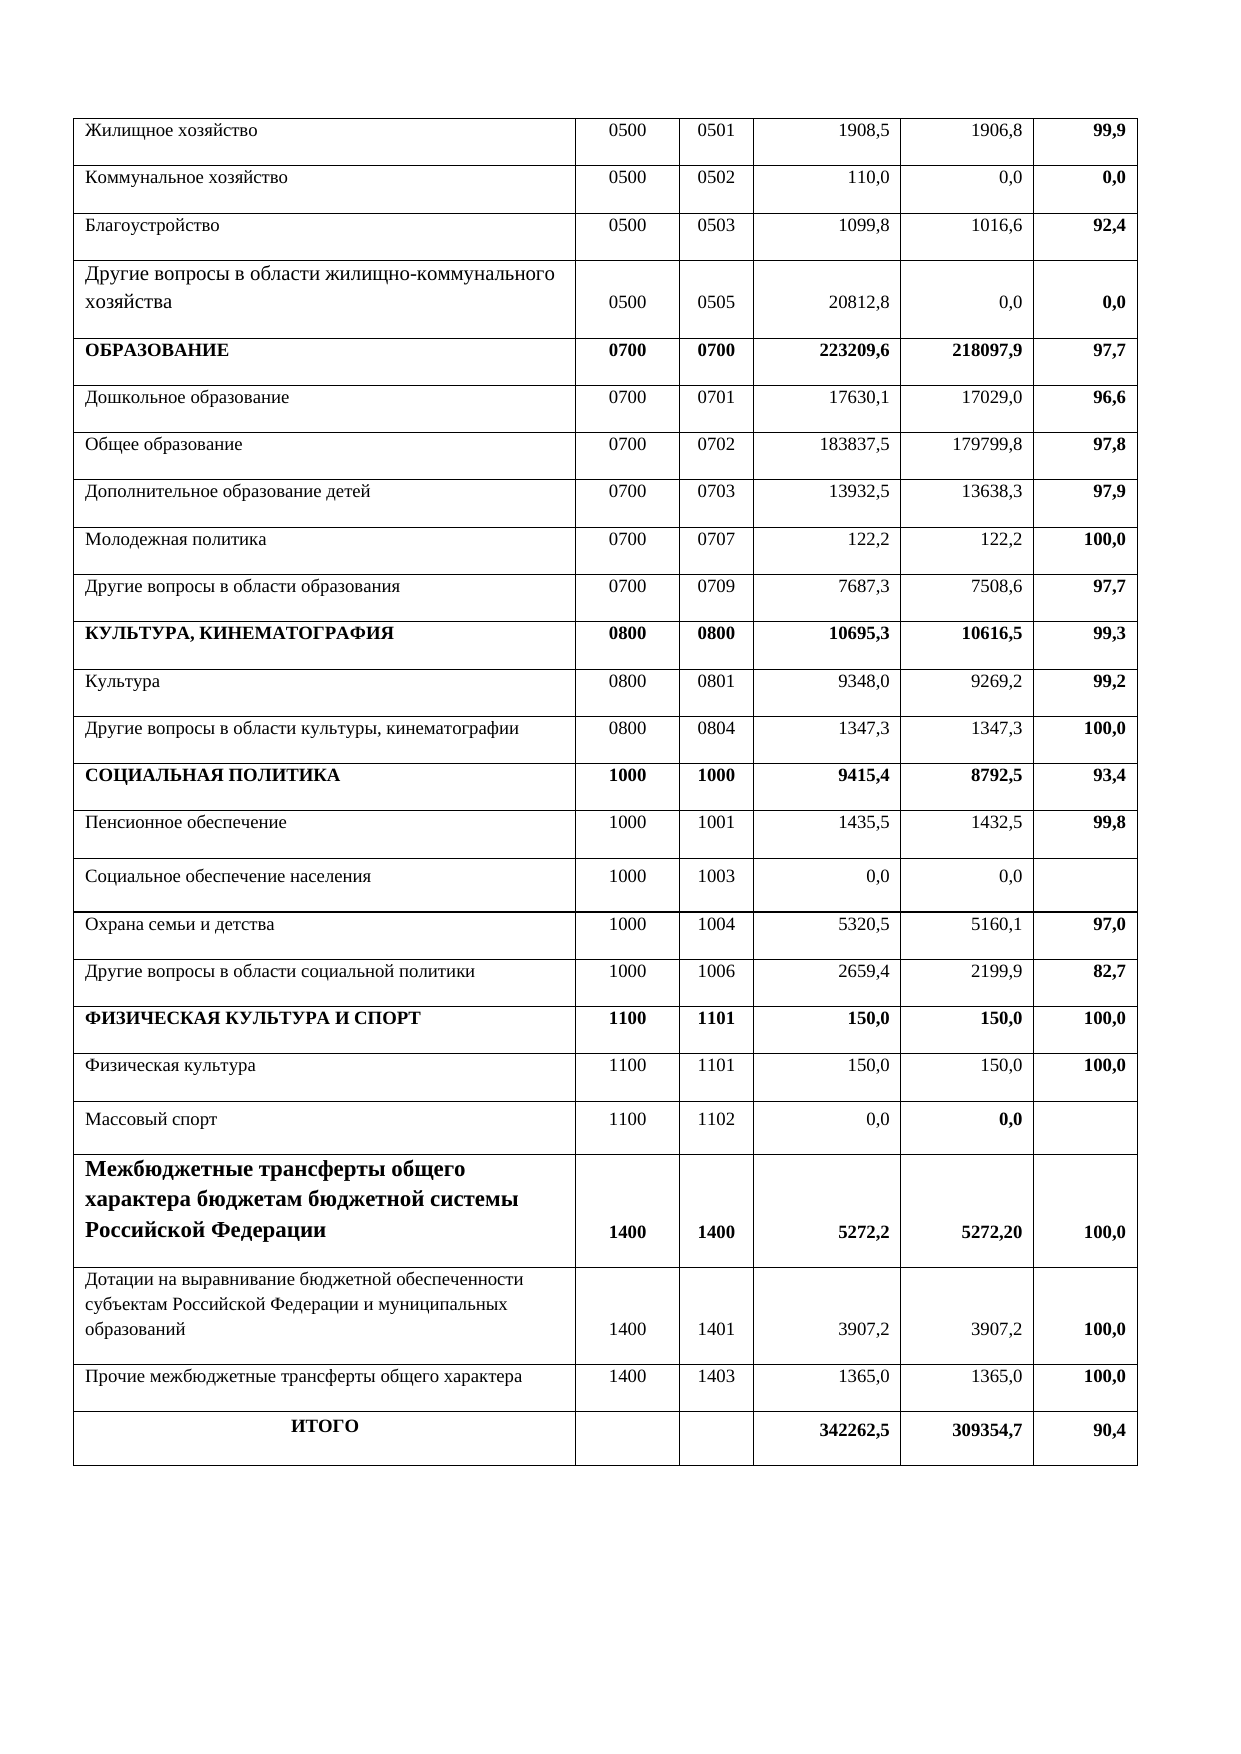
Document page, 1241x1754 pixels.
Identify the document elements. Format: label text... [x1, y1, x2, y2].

table_cell 9269,2 [901, 670, 1033, 716]
table_cell 150,0 [754, 1054, 900, 1101]
table_cell ИТОГО [74, 1412, 575, 1465]
table_cell 0,0 [901, 859, 1033, 911]
table_cell 1100 [576, 1007, 679, 1053]
table_cell 0701 [680, 386, 753, 432]
table_cell Коммунальное хозяйство [74, 166, 575, 213]
table_cell 100,0 [1034, 1155, 1137, 1267]
table_cell 99,8 [1034, 811, 1137, 858]
table_cell 0800 [576, 670, 679, 716]
table_cell 5320,5 [754, 913, 900, 959]
table_cell 1906,8 [901, 119, 1033, 165]
table_cell 0,0 [1034, 166, 1137, 213]
table_cell Общее образование [74, 433, 575, 479]
table_cell ФИЗИЧЕСКАЯ КУЛЬТУРА И СПОРТ [74, 1007, 575, 1053]
table_cell 0502 [680, 166, 753, 213]
table_cell 1000 [576, 764, 679, 810]
table_cell 1365,0 [901, 1365, 1033, 1411]
table_cell [576, 1412, 679, 1465]
table_cell 110,0 [754, 166, 900, 213]
table_cell 0800 [576, 717, 679, 763]
table_cell 0800 [576, 622, 679, 668]
table_cell 1347,3 [754, 717, 900, 763]
table_cell 100,0 [1034, 1268, 1137, 1364]
table_cell 1347,3 [901, 717, 1033, 763]
table_cell 0800 [680, 622, 753, 668]
table_cell 3907,2 [754, 1268, 900, 1364]
table_cell 100,0 [1034, 1365, 1137, 1411]
table_cell 9348,0 [754, 670, 900, 716]
table_cell 1400 [576, 1155, 679, 1267]
table_cell 7687,3 [754, 575, 900, 621]
table_cell 1365,0 [754, 1365, 900, 1411]
table_cell 122,2 [754, 528, 900, 574]
table_cell 1000 [680, 764, 753, 810]
table_cell 10616,5 [901, 622, 1033, 668]
table_cell Дотации на выравнивание бюджетной обеспеченности субъектам Российской Федерации и муниципальных образований [74, 1268, 575, 1364]
table_cell Другие вопросы в области жилищно-коммунального хозяйства [74, 261, 575, 337]
table_cell 0,0 [754, 1102, 900, 1154]
table_cell 0700 [576, 528, 679, 574]
table_cell 183837,5 [754, 433, 900, 479]
table_cell 100,0 [1034, 1054, 1137, 1101]
table_cell КУЛЬТУРА, КИНЕМАТОГРАФИЯ [74, 622, 575, 668]
table_cell 2659,4 [754, 960, 900, 1006]
table_cell 122,2 [901, 528, 1033, 574]
table_cell 1004 [680, 913, 753, 959]
table_cell 1432,5 [901, 811, 1033, 858]
table_cell 97,0 [1034, 913, 1137, 959]
table_cell 0700 [576, 386, 679, 432]
table_cell Жилищное хозяйство [74, 119, 575, 165]
table_cell 1435,5 [754, 811, 900, 858]
table_cell 1400 [576, 1365, 679, 1411]
table_cell 0707 [680, 528, 753, 574]
table_cell 0500 [576, 261, 679, 337]
table_cell 97,7 [1034, 575, 1137, 621]
table_cell 342262,5 [754, 1412, 900, 1465]
table_cell 97,9 [1034, 480, 1137, 527]
table_cell 0500 [576, 119, 679, 165]
table_cell Массовый спорт [74, 1102, 575, 1154]
table_cell 92,4 [1034, 214, 1137, 260]
table_cell 100,0 [1034, 1007, 1137, 1053]
table_cell Прочие межбюджетные трансферты общего характера [74, 1365, 575, 1411]
table_cell 0,0 [901, 261, 1033, 337]
table_cell 17630,1 [754, 386, 900, 432]
table_cell 1000 [576, 913, 679, 959]
table_cell Молодежная политика [74, 528, 575, 574]
table_cell Дополнительное образование детей [74, 480, 575, 527]
table_cell 0703 [680, 480, 753, 527]
table_cell Культура [74, 670, 575, 716]
table_cell 97,8 [1034, 433, 1137, 479]
table_cell 1100 [576, 1102, 679, 1154]
table_cell 0505 [680, 261, 753, 337]
table_cell 0500 [576, 166, 679, 213]
table_cell 1401 [680, 1268, 753, 1364]
table_cell Благоустройство [74, 214, 575, 260]
table_cell Пенсионное обеспечение [74, 811, 575, 858]
table_cell 1400 [680, 1155, 753, 1267]
table_cell 8792,5 [901, 764, 1033, 810]
table_cell 1016,6 [901, 214, 1033, 260]
table_cell 0503 [680, 214, 753, 260]
table_cell 9415,4 [754, 764, 900, 810]
table_cell Охрана семьи и детства [74, 913, 575, 959]
table_cell 1000 [576, 811, 679, 858]
table_cell 1400 [576, 1268, 679, 1364]
table_cell 150,0 [901, 1007, 1033, 1053]
table_cell 0501 [680, 119, 753, 165]
table_cell 82,7 [1034, 960, 1137, 1006]
table_cell [680, 1412, 753, 1465]
table_cell 0702 [680, 433, 753, 479]
table_cell 1908,5 [754, 119, 900, 165]
table_cell 7508,6 [901, 575, 1033, 621]
table_cell 99,2 [1034, 670, 1137, 716]
table_cell СОЦИАЛЬНАЯ ПОЛИТИКА [74, 764, 575, 810]
table_cell Другие вопросы в области социальной политики [74, 960, 575, 1006]
table_cell Социальное обеспечение населения [74, 859, 575, 911]
table_cell 0,0 [901, 1102, 1033, 1154]
table_cell Межбюджетные трансферты общего характера бюджетам бюджетной системы Российской Федерации [74, 1155, 575, 1267]
table_cell 93,4 [1034, 764, 1137, 810]
table_cell 99,3 [1034, 622, 1137, 668]
table_cell 99,9 [1034, 119, 1137, 165]
table_cell 1099,8 [754, 214, 900, 260]
table_cell 13932,5 [754, 480, 900, 527]
table_cell 0804 [680, 717, 753, 763]
table_cell ОБРАЗОВАНИЕ [74, 339, 575, 385]
table_cell 100,0 [1034, 528, 1137, 574]
table_cell 1101 [680, 1007, 753, 1053]
table_cell 20812,8 [754, 261, 900, 337]
table_cell 5272,2 [754, 1155, 900, 1267]
table_cell 1000 [576, 859, 679, 911]
table_cell [1034, 1102, 1137, 1154]
table_cell 0709 [680, 575, 753, 621]
table_cell 0700 [576, 575, 679, 621]
table_cell 96,6 [1034, 386, 1137, 432]
table_cell 1001 [680, 811, 753, 858]
table_cell 1102 [680, 1102, 753, 1154]
table_cell 100,0 [1034, 717, 1137, 763]
table_cell 223209,6 [754, 339, 900, 385]
table_cell 1000 [576, 960, 679, 1006]
table_cell 179799,8 [901, 433, 1033, 479]
table_cell 97,7 [1034, 339, 1137, 385]
table_cell 0,0 [754, 859, 900, 911]
table_cell Другие вопросы в области образования [74, 575, 575, 621]
table_cell 5272,20 [901, 1155, 1033, 1267]
table_cell 0801 [680, 670, 753, 716]
table_cell 0,0 [901, 166, 1033, 213]
table_cell 0700 [576, 339, 679, 385]
table_cell 13638,3 [901, 480, 1033, 527]
table_cell 218097,9 [901, 339, 1033, 385]
table_cell 1101 [680, 1054, 753, 1101]
table_cell 1100 [576, 1054, 679, 1101]
table_cell 0700 [576, 433, 679, 479]
table_cell 0,0 [1034, 261, 1137, 337]
table_cell 3907,2 [901, 1268, 1033, 1364]
table_cell [1034, 859, 1137, 911]
table_cell 17029,0 [901, 386, 1033, 432]
table_cell Физическая культура [74, 1054, 575, 1101]
table_cell 150,0 [901, 1054, 1033, 1101]
table_cell 1403 [680, 1365, 753, 1411]
table_cell 90,4 [1034, 1412, 1137, 1465]
table_cell 2199,9 [901, 960, 1033, 1006]
table_cell Дошкольное образование [74, 386, 575, 432]
table_cell 1006 [680, 960, 753, 1006]
table_cell 0700 [680, 339, 753, 385]
table_cell 150,0 [754, 1007, 900, 1053]
table_cell 10695,3 [754, 622, 900, 668]
table_cell 1003 [680, 859, 753, 911]
table_cell Другие вопросы в области культуры, кинематографии [74, 717, 575, 763]
table_cell 5160,1 [901, 913, 1033, 959]
table_cell 0500 [576, 214, 679, 260]
table_cell 0700 [576, 480, 679, 527]
table_cell 309354,7 [901, 1412, 1033, 1465]
